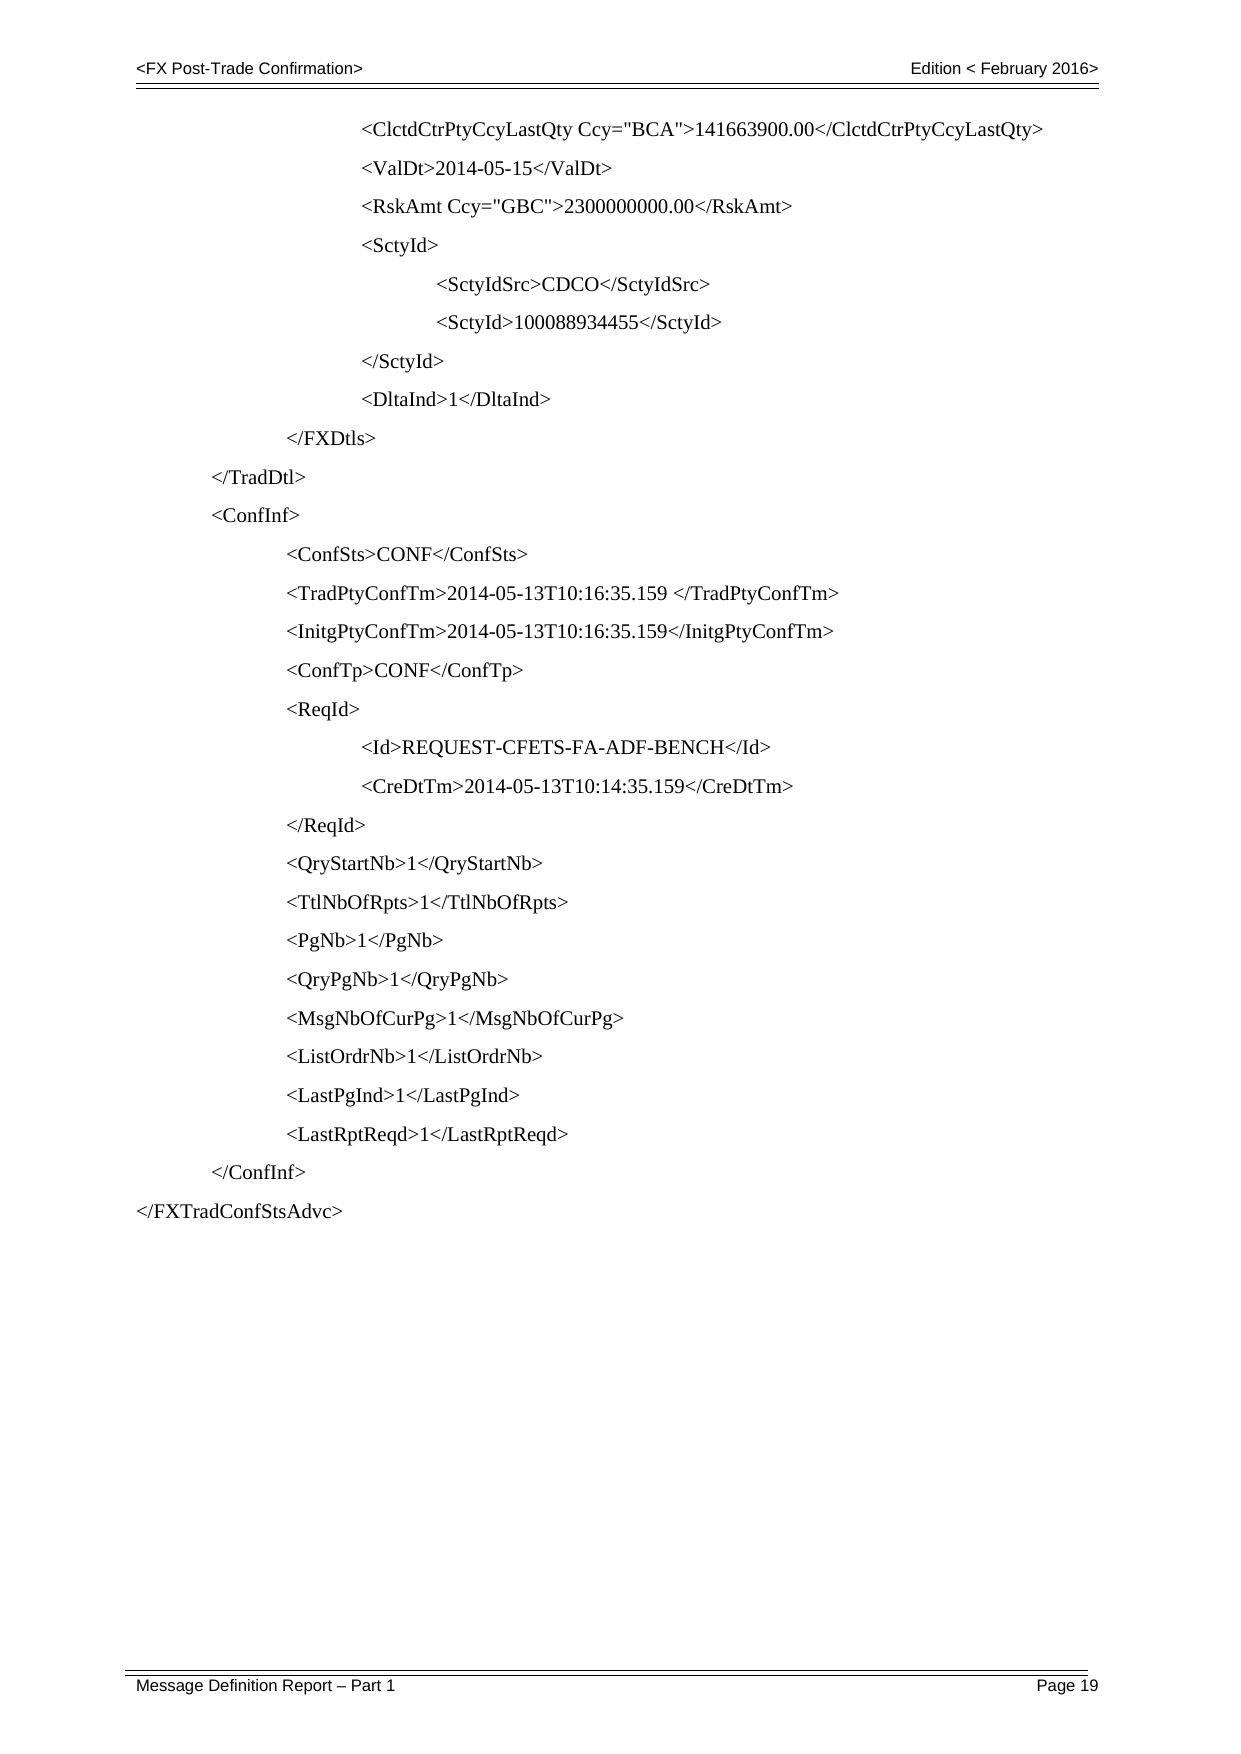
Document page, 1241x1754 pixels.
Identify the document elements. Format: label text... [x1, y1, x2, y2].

text <QryStartNb>1</QryStartNb> [136, 851, 1104, 875]
text <ReqId> [136, 697, 1104, 721]
text <ConfTp>CONF</ConfTp> [136, 658, 1104, 682]
text <TtlNbOfRpts>1</TtlNbOfRpts> [136, 890, 1104, 914]
text <DltaInd>1</DltaInd> [136, 387, 1104, 411]
text </SctyId> [136, 349, 1104, 373]
text <ConfInf> [136, 503, 1104, 527]
text <ListOrdrNb>1</ListOrdrNb> [136, 1044, 1104, 1068]
text <MsgNbOfCurPg>1</MsgNbOfCurPg> [136, 1006, 1104, 1030]
text <SctyId>100088934455</SctyId> [136, 310, 1104, 334]
text <PgNb>1</PgNb> [136, 928, 1104, 952]
text </FXDtls> [136, 426, 1104, 450]
text <LastRptReqd>1</LastRptReqd> [136, 1122, 1104, 1146]
text <TradPtyConfTm>2014-05-13T10:16:35.159 </TradPtyConfTm> [136, 581, 1104, 605]
text <ValDt>2014-05-15</ValDt> [136, 156, 1104, 179]
text </ReqId> [136, 812, 1104, 837]
text <RskAmt Ccy="GBC">2300000000.00</RskAmt> [136, 194, 1104, 218]
text <ClctdCtrPtyCcyLastQty Ccy="BCA">141663900.00</ClctdCtrPtyCcyLastQty> [136, 117, 1104, 141]
text <ConfSts>CONF</ConfSts> [136, 542, 1104, 566]
text <LastPgInd>1</LastPgInd> [136, 1083, 1104, 1107]
text <Id>REQUEST-CFETS-FA-ADF-BENCH</Id> [136, 735, 1104, 759]
text <InitgPtyConfTm>2014-05-13T10:16:35.159</InitgPtyConfTm> [136, 619, 1104, 643]
text <QryPgNb>1</QryPgNb> [136, 967, 1104, 991]
text </TradDtl> [136, 465, 1104, 489]
text <SctyId> [136, 233, 1104, 257]
text </ConfInf> [136, 1160, 1104, 1184]
text <SctyIdSrc>CDCO</SctyIdSrc> [136, 271, 1104, 296]
text <CreDtTm>2014-05-13T10:14:35.159</CreDtTm> [136, 774, 1104, 798]
text </FXTradConfStsAdvc> [136, 1199, 1104, 1223]
